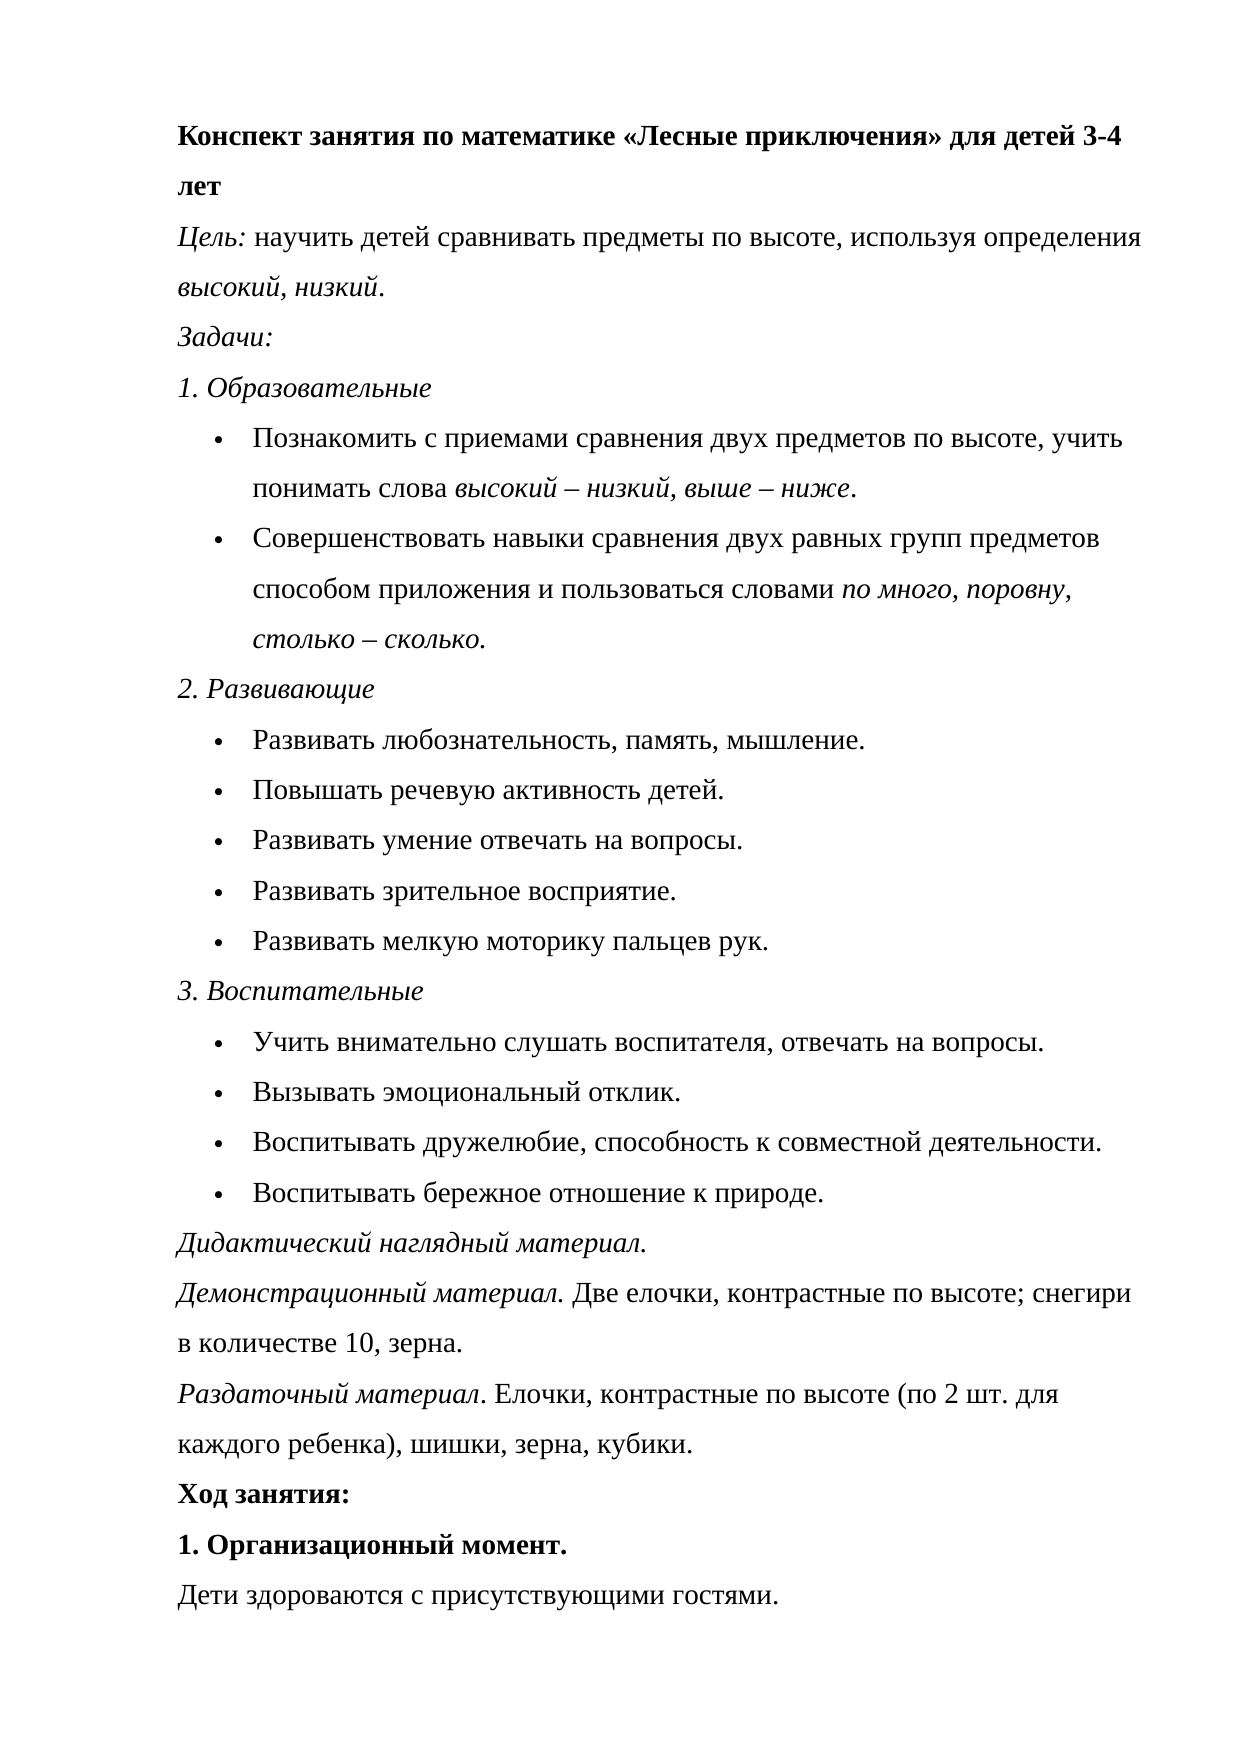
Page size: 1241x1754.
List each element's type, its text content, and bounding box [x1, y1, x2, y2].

list Учить внимательно слушать воспитателя, отвечать на вопросы. [215, 1024, 1152, 1057]
text Ход занятия: [177, 1477, 1152, 1510]
list Воспитывать дружелюбие, способность к совместной деятельности. [215, 1124, 1152, 1158]
text Дети здороваются с присутствующими гостями. [177, 1577, 1152, 1611]
text Задачи: [177, 319, 1152, 353]
text Демонстрационный материал. Две елочки, контрастные по высоте; снегири в количестве 10, зерна. [177, 1275, 1152, 1359]
text Дидактический наглядный материал. [177, 1225, 1152, 1258]
text Раздаточный материал. Елочки, контрастные по высоте (по 2 шт. для каждого ребенка), шишки, зерна, кубики. [177, 1376, 1152, 1460]
list Повышать речевую активность детей. [215, 772, 1152, 806]
list Развивать любознательность, память, мышление. [215, 722, 1152, 755]
list Вызывать эмоциональный отклик. [215, 1074, 1152, 1108]
list Познакомить с приемами сравнения двух предметов по высоте, учить понимать слова высокий – низкий, выше – ниже. [215, 420, 1152, 504]
text 2. Развивающие [177, 672, 1152, 705]
list Развивать зрительное восприятие. [215, 873, 1152, 906]
text 1. Образовательные [177, 370, 1152, 403]
text Цель: научить детей сравнивать предметы по высоте, используя определения высокий, низкий. [177, 219, 1152, 303]
text 1. Организационный момент. [177, 1527, 1152, 1560]
list Совершенствовать навыки сравнения двух равных групп предметов способом приложения и пользоваться словами по много, поровну, столько – сколько. [215, 521, 1152, 655]
list Развивать мелкую моторику пальцев рук. [215, 923, 1152, 957]
text Конспект занятия по математике «Лесные приключения» для детей 3-4 лет [177, 118, 1152, 202]
list Развивать умение отвечать на вопросы. [215, 822, 1152, 856]
list Воспитывать бережное отношение к природе. [215, 1175, 1152, 1208]
text 3. Воспитательные [177, 973, 1152, 1007]
